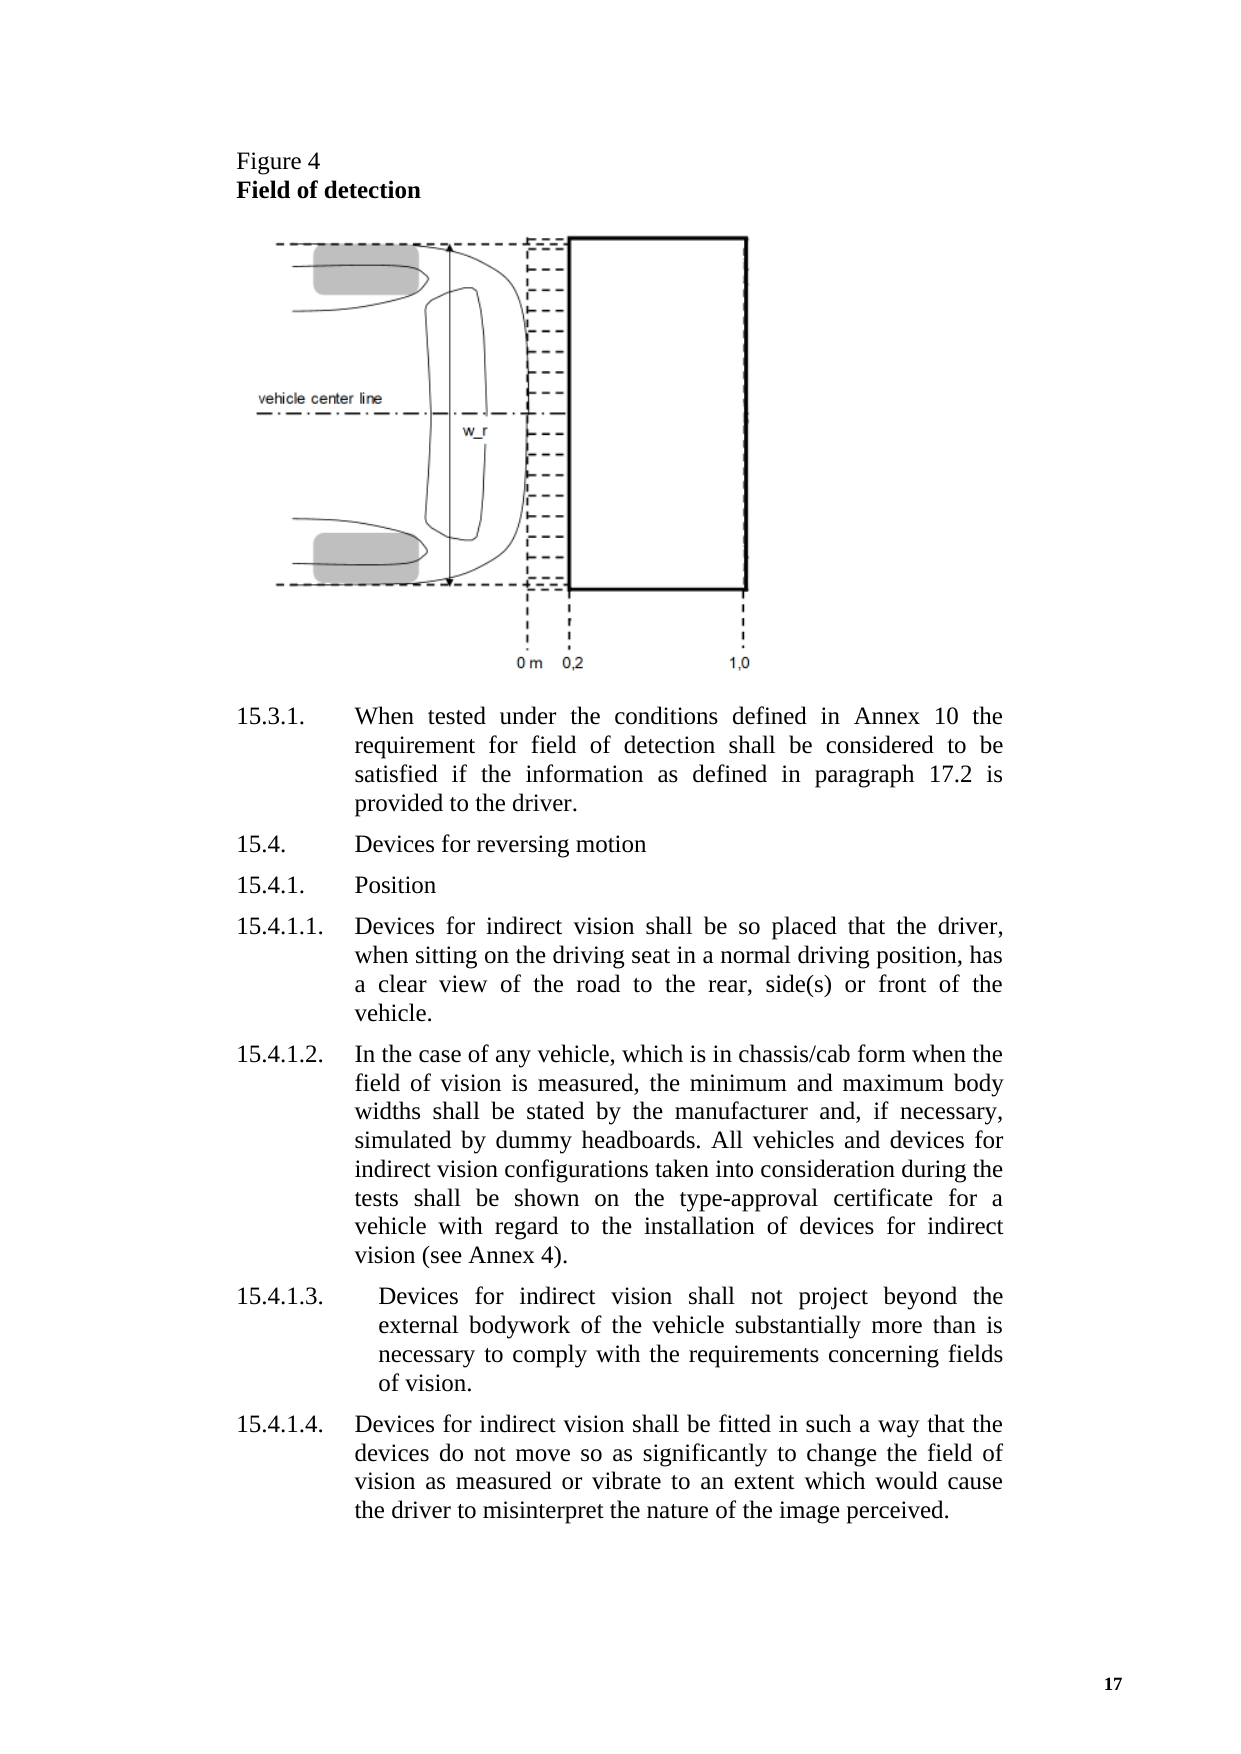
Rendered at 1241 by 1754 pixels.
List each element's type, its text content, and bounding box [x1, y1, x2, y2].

text 15.4.1.3. Devices for indirect vision shall not project beyond the external bodywork of the vehicle substantially more than is necessary to comply with the requirements concerning fields of vision. [236, 1281, 1004, 1396]
text 15.4. Devices for reversing motion [236, 829, 1004, 858]
text 15.4.1.1. Devices for indirect vision shall be so placed that the driver, when sitting on the driving seat in a normal driving position, has a clear view of the road to the rear, side(s) or front of the vehicle. [236, 911, 1004, 1026]
text Figure 4 [236, 146, 1004, 175]
text 15.4.1.2. In the case of any vehicle, which is in chassis/cab form when the field of vision is measured, the minimum and maximum body widths shall be stated by the manufacturer and, if necessary, simulated by dummy headboards. All vehicles and devices for indirect vision configurations taken into consideration during the tests shall be shown on the type-approval certificate for a vehicle with regard to the installation of devices for indirect vision (see Annex 4). [236, 1039, 1004, 1269]
picture [236, 203, 787, 689]
text 15.4.1. Position [236, 870, 1004, 899]
text Field of detection [236, 175, 1004, 203]
text 15.3.1. When tested under the conditions defined in Annex 10 the requirement for field of detection shall be considered to be satisfied if the information as defined in paragraph 17.2 is provided to the driver. [236, 701, 1004, 816]
text 15.4.1.4. Devices for indirect vision shall be fitted in such a way that the devices do not move so as significantly to change the field of vision as measured or vibrate to an extent which would cause the driver to misinterpret the nature of the image perceived. [236, 1409, 1004, 1524]
